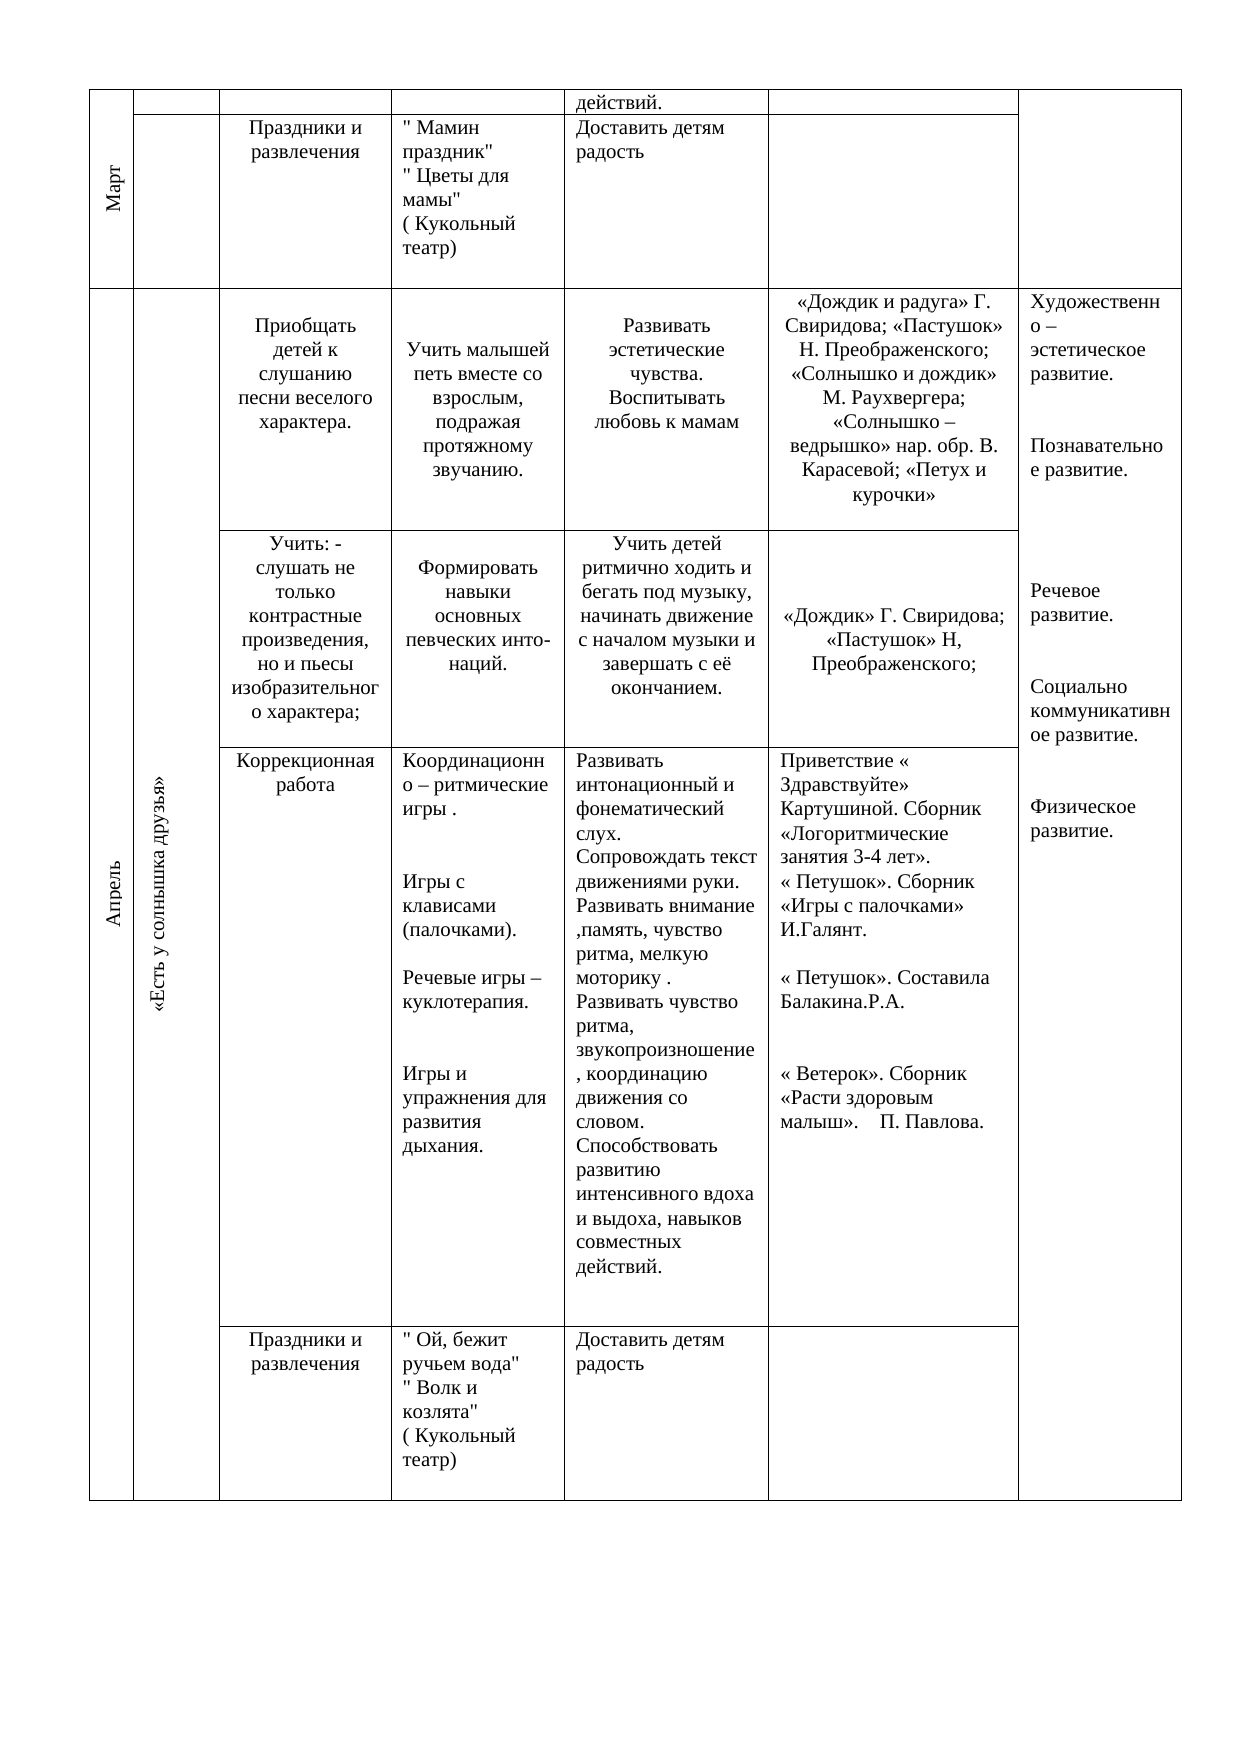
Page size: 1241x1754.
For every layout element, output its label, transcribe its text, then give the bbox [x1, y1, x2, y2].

table_cell " Мамин праздник" " Цветы для мамы" ( Кукольный театр) [392, 115, 564, 288]
table_cell Праздники и развлечения [220, 115, 391, 288]
table_cell «Дождик и радуга» Г. Свиридова; «Пастушок» Н. Преображенского; «Солнышко и дождик» М. Раухвергера; «Солнышко – ведрышко» нар. обр. В. Карасевой; «Петух и курочки» [769, 289, 1018, 529]
table_cell [769, 115, 1018, 288]
table_cell [134, 115, 219, 288]
table_cell " Ой, бежит ручьем вода" " Волк и козлята" ( Кукольный театр) [392, 1327, 564, 1500]
table_cell Приобщать детей к слушанию песни веселого характера. [220, 289, 391, 529]
table_cell Приветствие « Здравствуйте» Картушиной. Сборник «Логоритмические занятия 3-4 лет». « Петушок». Сборник «Игры с палочками» И.Галянт. « Петушок». Составила Балакина.Р.А. « Ветерок». Сборник «Расти здоровым малыш». П. Павлова. [769, 748, 1018, 1326]
table_cell [134, 90, 219, 114]
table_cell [769, 90, 1018, 114]
table_cell [769, 1327, 1018, 1500]
table_cell «Есть у солнышка друзья» [134, 289, 219, 1500]
table_cell Доставить детям радость [565, 115, 768, 288]
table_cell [1019, 289, 1181, 1500]
table_cell Учить малышей петь вместе со взрослым, подражая протяжному звучанию. [392, 289, 564, 529]
table_cell Координационно – ритмические игры . Игры с клависами (палочками). Речевые игры – куклотерапия. Игры и упражнения для развития дыхания. [392, 748, 564, 1326]
table_cell Формировать навыки основных певческих интонаций. [392, 531, 564, 747]
table_cell Развивать эстетические чувства. Воспитывать любовь к мамам [565, 289, 768, 529]
table_cell «Дождик» Г. Свиридова; «Пастушок» Н, Преображенского; [769, 531, 1018, 747]
table_cell Доставить детям радость [565, 1327, 768, 1500]
table_cell Коррекционная работа [220, 748, 391, 1326]
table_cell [220, 90, 391, 114]
table_cell Апрель [90, 289, 133, 1500]
table_cell Учить: - слушать не только контрастные произведения, но и пьесы изобразительного характера; [220, 531, 391, 747]
table_cell Учить детей ритмично ходить и бегать под музыку, начинать движение с началом музыки и завершать с её окончанием. [565, 531, 768, 747]
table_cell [392, 90, 564, 114]
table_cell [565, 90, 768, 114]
table_cell Праздники и развлечения [220, 1327, 391, 1500]
